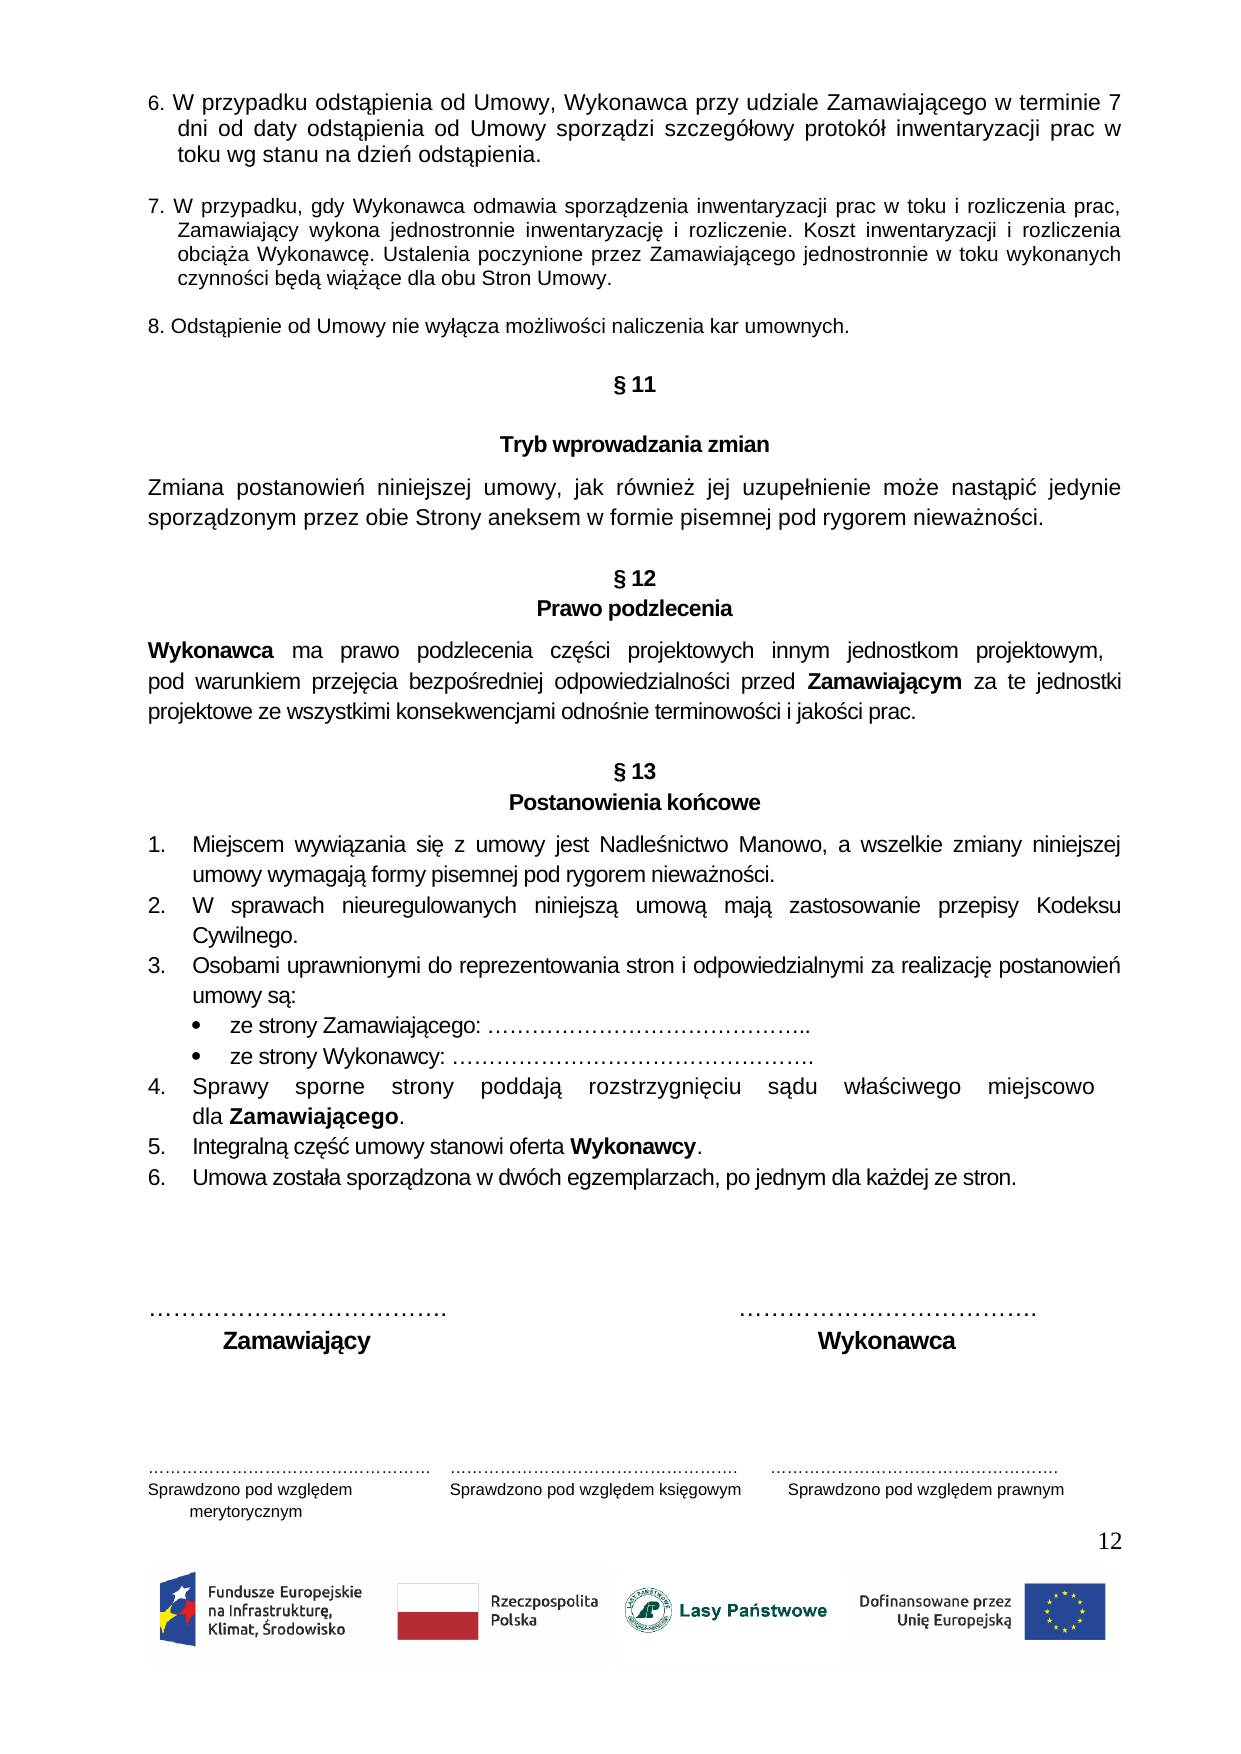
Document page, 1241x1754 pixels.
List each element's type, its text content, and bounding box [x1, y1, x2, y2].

text …………………………………………… ……………………………………………. ……………………………………………. [148, 1458, 1122, 1477]
list Integralną część umowy stanowi oferta Wykonawcy. [148, 1133, 1122, 1160]
list Osobami uprawnionymi do reprezentowania stron i odpowiedzialnymi za realizację postanowień umowy są: [148, 952, 1122, 1009]
text Postanowienia końcowe [148, 788, 1122, 815]
text § 12 [148, 564, 1122, 591]
list Sprawy sporne strony poddają rozstrzygnięciu sądu właściwego miejscowo dla Zamawiającego. [148, 1073, 1122, 1129]
list ze strony Wykonawcy: …………………………………………. [192, 1043, 1122, 1069]
text Prawo podzlecenia [148, 595, 1122, 621]
text Zmiana postanowień niniejszej umowy, jak również jej uzupełnienie może nastąpić jedynie sporządzonym przez obie Strony aneksem w formie pisemnej pod rygorem nieważności. [148, 474, 1122, 531]
text Sprawdzono pod względem Sprawdzono pod względem księgowym Sprawdzono pod względem prawnym [148, 1480, 1122, 1499]
text Tryb wprowadzania zmian [148, 431, 1122, 458]
text § 13 [148, 758, 1122, 785]
text 8. Odstąpienie od Umowy nie wyłącza możliwości naliczenia kar umownych. [148, 314, 1122, 338]
text Wykonawca ma prawo podzlecenia części projektowych innym jednostkom projektowym, pod warunkiem przejęcia bezpośredniej odpowiedzialności przed Zamawiającym za te jednostki projektowe ze wszystkimi konsekwencjami odnośnie terminowości i jakości prac. [148, 637, 1122, 724]
text Zamawiający Wykonawca [223, 1326, 1122, 1354]
text § 11 [148, 371, 1122, 397]
list ze strony Zamawiającego: …………………………………….. [192, 1012, 1122, 1039]
list Umowa została sporządzona w dwóch egzemplarzach, po jednym dla każdej ze stron. [148, 1163, 1122, 1190]
text merytorycznym [148, 1502, 1122, 1521]
picture [147, 1555, 1123, 1666]
text 6. W przypadku odstąpienia od Umowy, Wykonawca przy udziale Zamawiającego w terminie 7 dni od daty odstąpienia od Umowy sporządzi szczegółowy protokół inwentaryzacji prac w toku wg stanu na dzień odstąpienia. [148, 89, 1122, 168]
list Miejscem wywiązania się z umowy jest Nadleśnictwo Manowo, a wszelkie zmiany niniejszej umowy wymagają formy pisemnej pod rygorem nieważności. [148, 831, 1122, 888]
text 7. W przypadku, gdy Wykonawca odmawia sporządzenia inwentaryzacji prac w toku i rozliczenia prac, Zamawiający wykona jednostronnie inwentaryzację i rozliczenie. Koszt inwentaryzacji i rozliczenia obciąża Wykonawcę. Ustalenia poczynione przez Zamawiającego jednostronnie w toku wykonanych czynności będą wiążące dla obu Stron Umowy. [148, 194, 1122, 290]
list W sprawach nieuregulowanych niniejszą umową mają zastosowanie przepisy Kodeksu Cywilnego. [148, 892, 1122, 948]
text ………………………………. ………………………………. [148, 1293, 1122, 1322]
